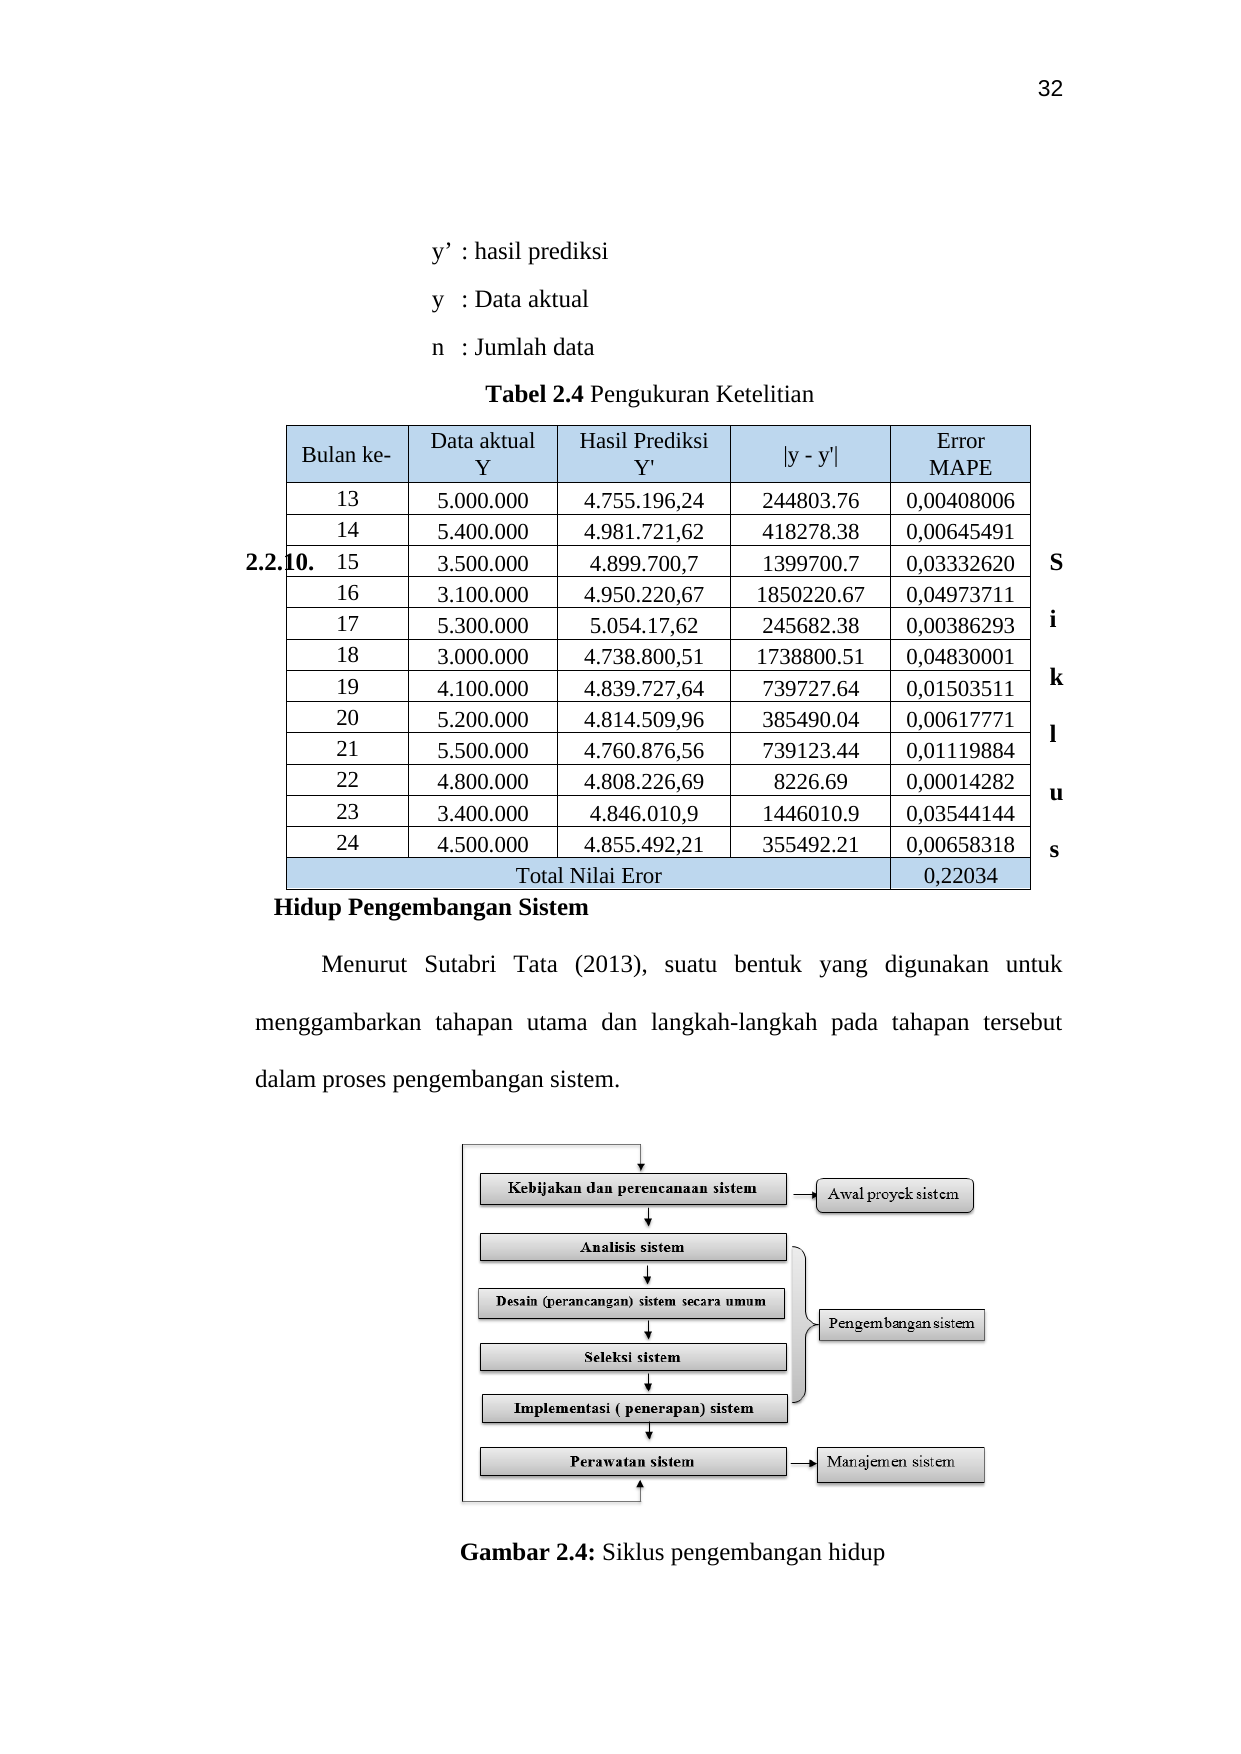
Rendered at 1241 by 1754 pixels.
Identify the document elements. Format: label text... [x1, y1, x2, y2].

table_cell 5.200.000 [409, 702, 557, 732]
table_cell 0,00645491 [891, 515, 1030, 545]
table_cell 4.839.727,64 [558, 671, 730, 701]
table_cell 0,03544144 [891, 796, 1030, 826]
table_cell 16 [287, 577, 408, 607]
table_cell 0,00386293 [891, 608, 1030, 638]
table_cell 0,04973711 [891, 577, 1030, 607]
table_cell 0,01503511 [891, 671, 1030, 701]
table_cell 24 [287, 827, 408, 857]
table_cell 4.846.010,9 [558, 796, 730, 826]
table_cell 4.500.000 [409, 827, 557, 857]
text y : Data aktual [432, 284, 1063, 313]
table_cell 1738800.51 [731, 640, 890, 670]
table_cell 739123.44 [731, 733, 890, 763]
table_header Error MAPE [891, 426, 1030, 482]
table_cell 4.738.800,51 [558, 640, 730, 670]
text y’ : hasil prediksi [432, 236, 1063, 265]
table_cell 4.950.220,67 [558, 577, 730, 607]
table_cell 21 [287, 733, 408, 763]
table_cell 4.760.876,56 [558, 733, 730, 763]
table_cell 8226.69 [731, 765, 890, 795]
table_cell 385490.04 [731, 702, 890, 732]
table_cell 355492.21 [731, 827, 890, 857]
table_cell 244803.76 [731, 483, 890, 513]
text Gambar 2.4: Siklus pengembangan hidup [282, 1537, 1063, 1566]
table_cell 4.808.226,69 [558, 765, 730, 795]
table_cell 23 [287, 796, 408, 826]
table_cell 245682.38 [731, 608, 890, 638]
table_cell 4.981.721,62 [558, 515, 730, 545]
table_cell 739727.64 [731, 671, 890, 701]
table_header Bulan ke- [287, 426, 408, 482]
table_cell 0,00658318 [891, 827, 1030, 857]
table_cell 0,00408006 [891, 483, 1030, 513]
table_cell 15 [287, 546, 408, 576]
table_cell 4.814.509,96 [558, 702, 730, 732]
table_cell 18 [287, 640, 408, 670]
table_cell 5.000.000 [409, 483, 557, 513]
table_cell 17 [287, 608, 408, 638]
picture [393, 1121, 1055, 1509]
list Tabel 2.4 Pengukuran Ketelitian [236, 379, 1063, 408]
table_cell 3.100.000 [409, 577, 557, 607]
table_cell 19 [287, 671, 408, 701]
table_cell 4.800.000 [409, 765, 557, 795]
table_cell 4.899.700,7 [558, 546, 730, 576]
table_cell 3.500.000 [409, 546, 557, 576]
table_cell 3.400.000 [409, 796, 557, 826]
table_cell 0,04830001 [891, 640, 1030, 670]
table_cell 1399700.7 [731, 546, 890, 576]
table_cell 0,03332620 [891, 546, 1030, 576]
table_header Hasil Prediksi Y' [558, 426, 730, 482]
table_cell 0,01119884 [891, 733, 1030, 763]
table_cell 5.500.000 [409, 733, 557, 763]
table_cell 5.300.000 [409, 608, 557, 638]
table_cell 1446010.9 [731, 796, 890, 826]
table_cell 4.100.000 [409, 671, 557, 701]
table_cell 0,00014282 [891, 765, 1030, 795]
table_cell Total Nilai Eror [287, 858, 890, 888]
table_cell 20 [287, 702, 408, 732]
subtitle Siklus Hidup Pengembangan Sistem [245, 547, 1063, 921]
table_cell 4.855.492,21 [558, 827, 730, 857]
table_cell 14 [287, 515, 408, 545]
table_cell 4.755.196,24 [558, 483, 730, 513]
list Menurut Sutabri Tata (2013), suatu bentuk yang digunakan untuk menggambarkan tahapan utama dan langkah-langkah pada tahapan tersebut dalam proses pengembangan sistem. [255, 949, 1063, 1093]
text n : Jumlah data [432, 332, 1063, 360]
table_cell 418278.38 [731, 515, 890, 545]
table_cell 1850220.67 [731, 577, 890, 607]
table_header |y - y'| [731, 426, 890, 482]
table_cell 3.000.000 [409, 640, 557, 670]
table_cell 22 [287, 765, 408, 795]
table_cell 5.400.000 [409, 515, 557, 545]
table_cell 5.054.17,62 [558, 608, 730, 638]
table_header Data aktual Y [409, 426, 557, 482]
table_cell 13 [287, 483, 408, 513]
table_cell 0,22034 [891, 858, 1030, 888]
table_cell 0,00617771 [891, 702, 1030, 732]
